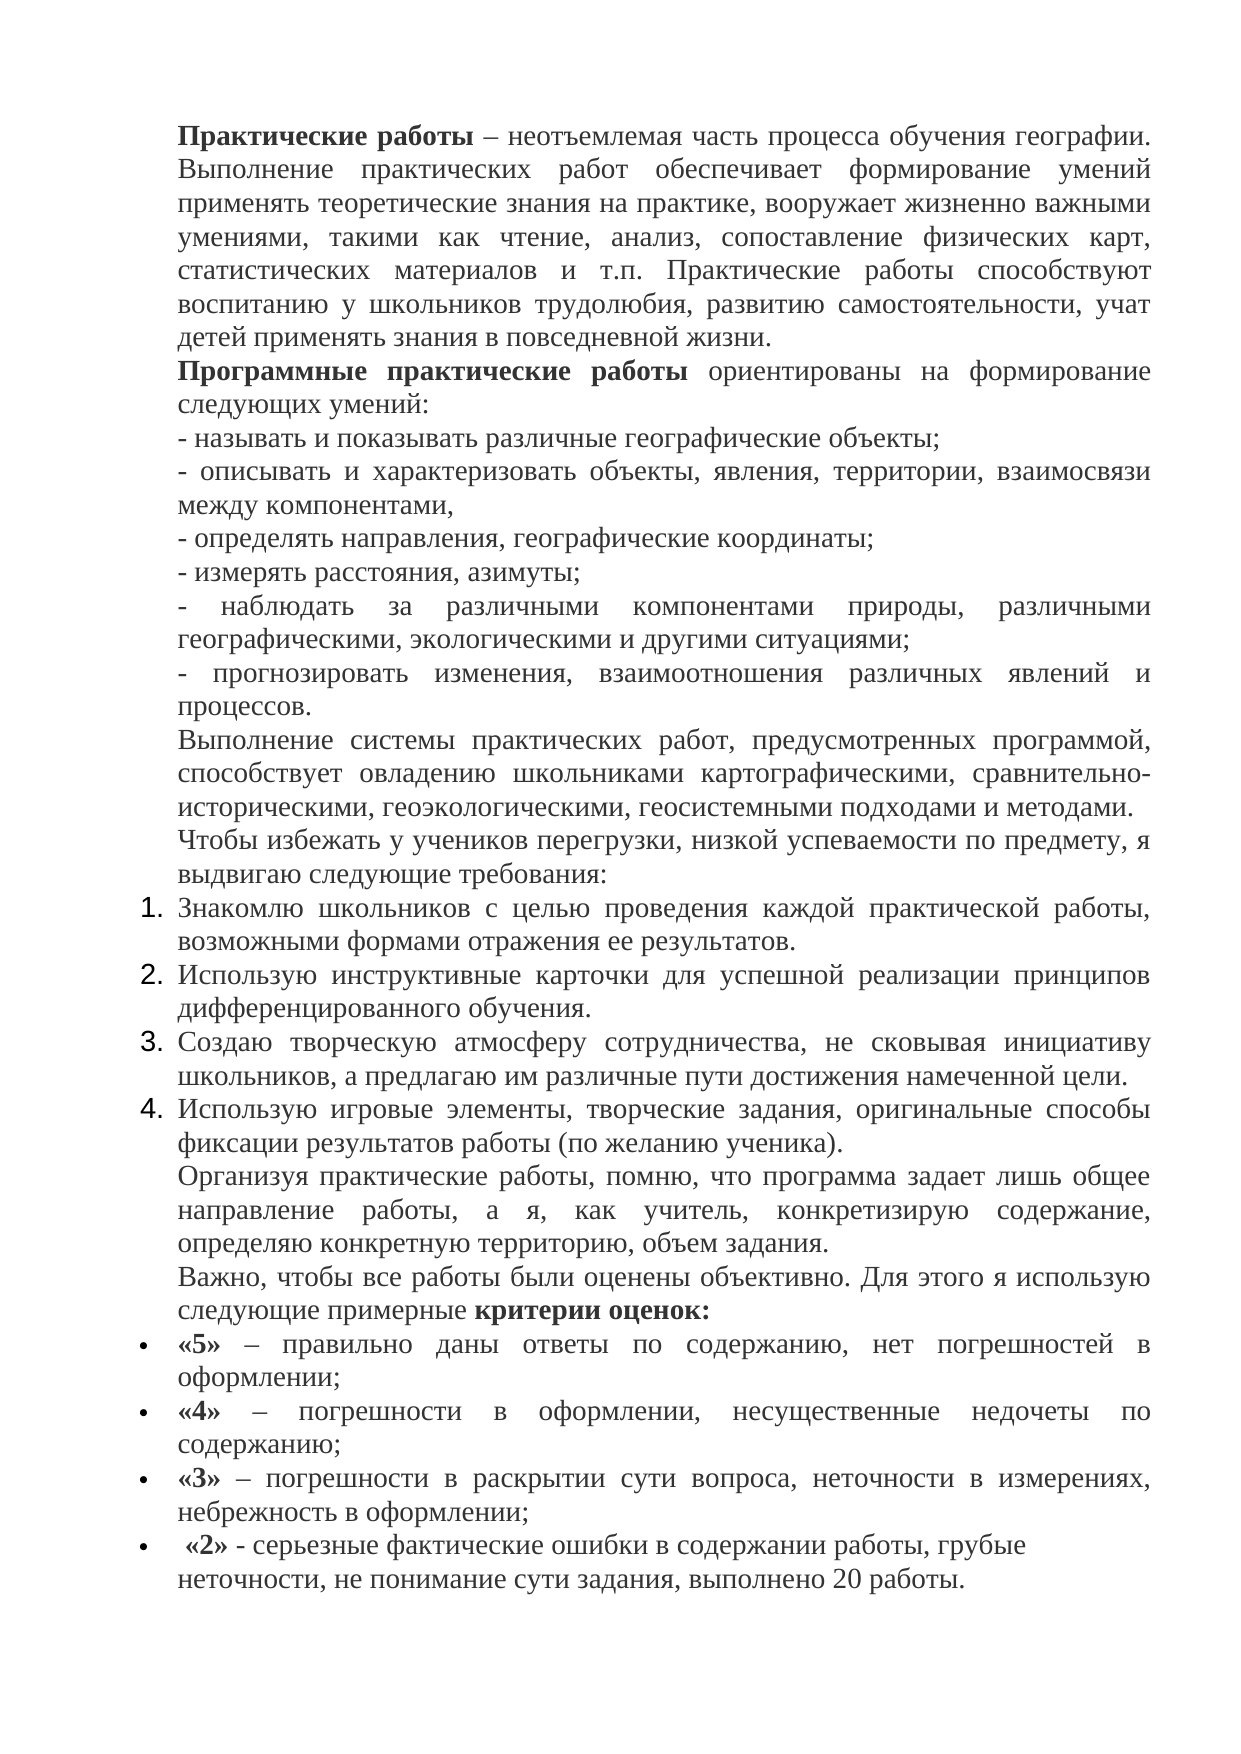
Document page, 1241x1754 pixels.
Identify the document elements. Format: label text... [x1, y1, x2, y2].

text - описывать и характеризовать объекты, явления, территории, взаимосвязи между компонентами, [177, 453, 1152, 521]
list «5» – правильно даны ответы по содержанию, нет погрешностей в оформлении; [140, 1326, 1152, 1393]
text Чтобы избежать у учеников перегрузки, низкой успеваемости по предмету, я выдвигаю следующие требования: [177, 822, 1152, 889]
list «3» – погрешности в раскрытии сути вопроса, неточности в измерениях, небрежность в оформлении; [140, 1460, 1152, 1527]
text - измерять расстояния, азимуты; [177, 554, 1152, 588]
text - наблюдать за различными компонентами природы, различными географическими, экологическими и другими ситуациями; [177, 588, 1152, 655]
text Важно, чтобы все работы были оценены объективно. Для этого я использую следующие примерные критерии оценок: [177, 1259, 1152, 1326]
list «4» – погрешности в оформлении, несущественные недочеты по содержанию; [140, 1393, 1152, 1460]
text Выполнение системы практических работ, предусмотренных программой, способствует овладению школьниками картографическими, сравнительно-историческими, геоэкологическими, геосистемными подходами и методами. [177, 722, 1152, 822]
list Знакомлю школьников с целью проведения каждой практической работы, возможными формами отражения ее результатов. [140, 889, 1152, 957]
list Использую инструктивные карточки для успешной реализации принципов дифференцированного обучения. [140, 957, 1152, 1024]
text - определять направления, географические координаты; [177, 521, 1152, 554]
text Организуя практические работы, помню, что программа задает лишь общее направление работы, а я, как учитель, конкретизирую содержание, определяю конкретную территорию, объем задания. [177, 1158, 1152, 1259]
text Программные практические работы ориентированы на формирование следующих умений: [177, 353, 1152, 420]
text - называть и показывать различные географические объекты; [177, 420, 1152, 453]
list Использую игровые элементы, творческие задания, оригинальные способы фиксации результатов работы (по желанию ученика). [140, 1091, 1152, 1158]
list «2» - серьезные фактические ошибки в содержании работы, грубые неточности, не понимание сути задания, выполнено 20 работы. [140, 1527, 1152, 1594]
text - прогнозировать изменения, взаимоотношения различных явлений и процессов. [177, 655, 1152, 722]
list Создаю творческую атмосферу сотрудничества, не сковывая инициативу школьников, а предлагаю им различные пути достижения намеченной цели. [140, 1024, 1152, 1091]
text Практические работы – неотъемлемая часть процесса обучения географии. Выполнение практических работ обеспечивает формирование умений применять теоретические знания на практике, вооружает жизненно важными умениями, такими как чтение, анализ, сопоставление физических карт, статистических материалов и т.п. Практические работы способствуют воспитанию у школьников трудолюбия, развитию самостоятельности, учат детей применять знания в повседневной жизни. [177, 118, 1152, 353]
